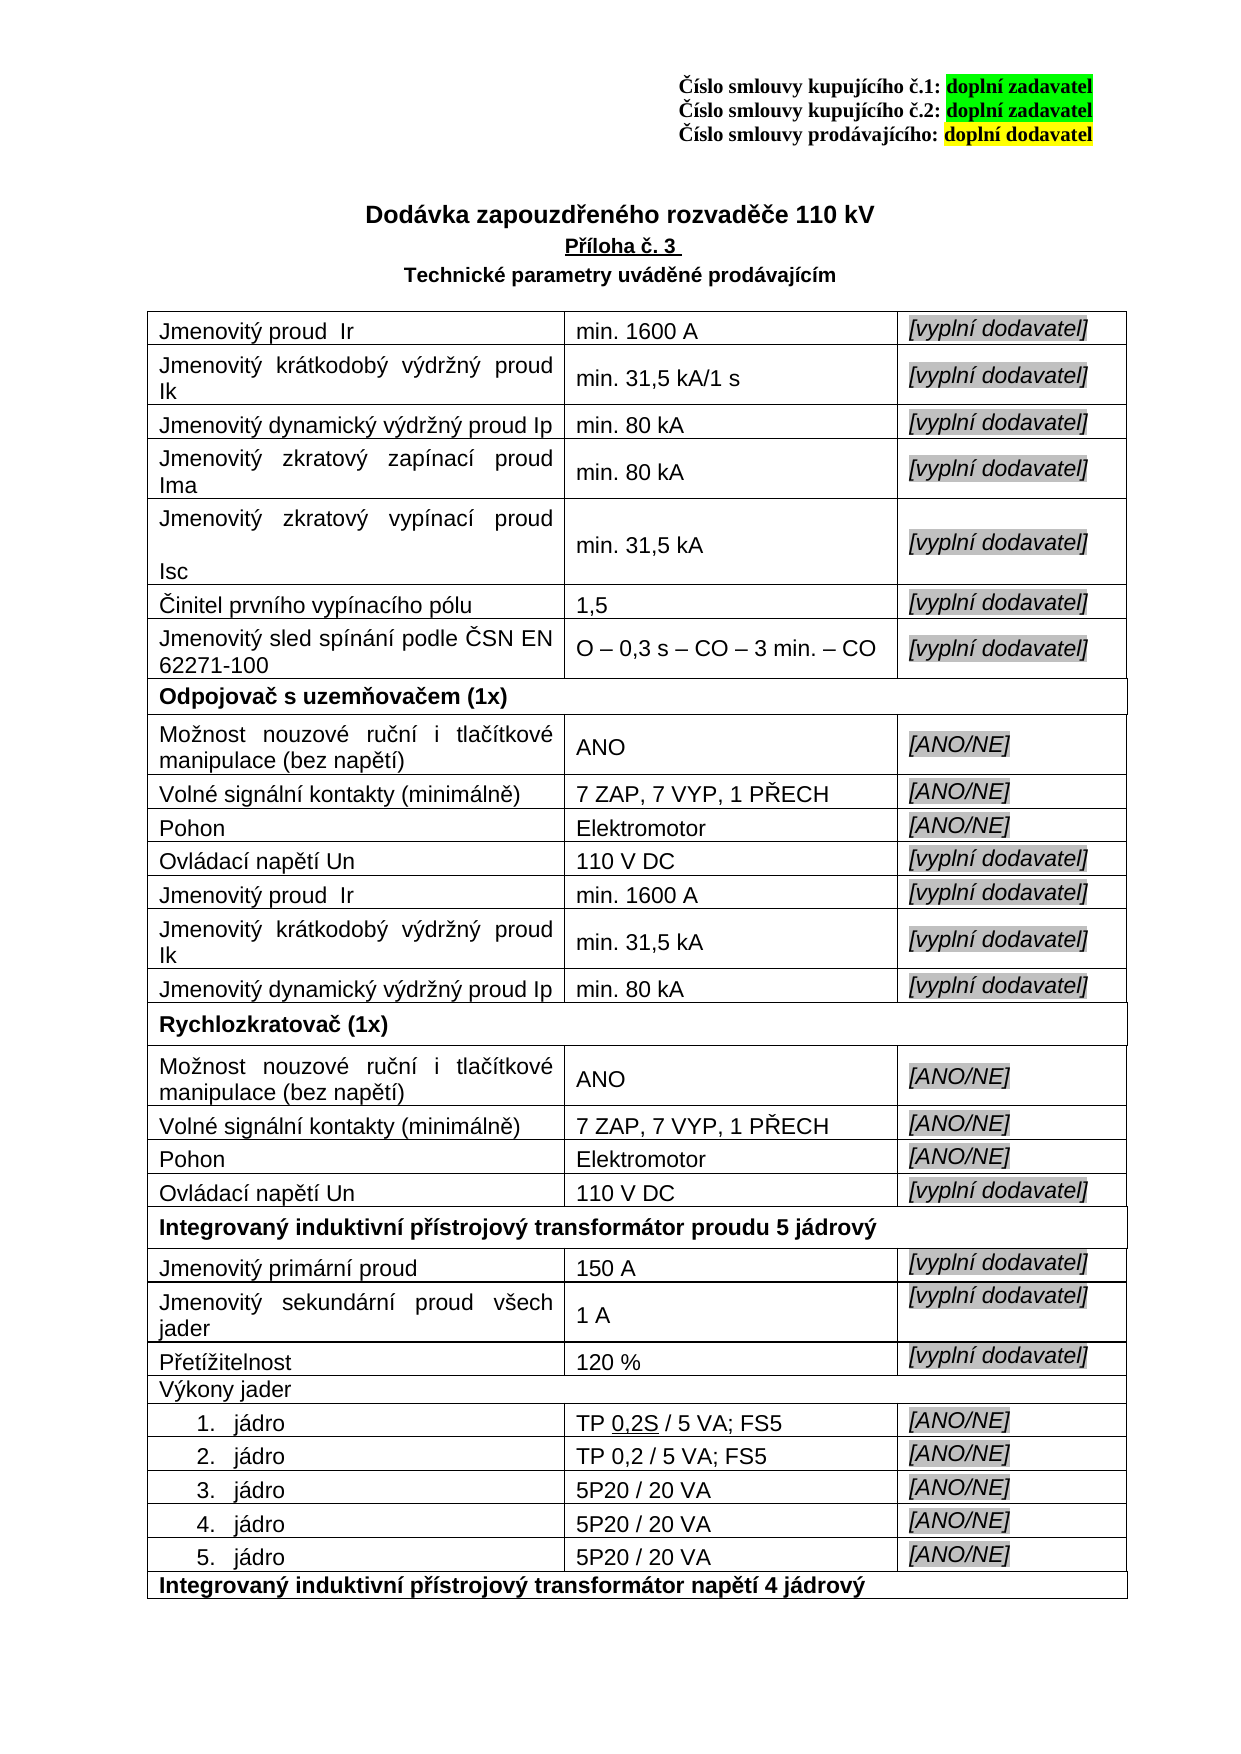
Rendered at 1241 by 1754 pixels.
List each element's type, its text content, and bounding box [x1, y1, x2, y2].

table_cell Výkony jader [148, 1376, 1126, 1402]
table_cell Možnost nouzové ruční i tlačítkové manipulace (bez napětí) [148, 715, 564, 774]
table_cell [vyplní dodavatel] [898, 1249, 1126, 1281]
table_cell 5P20 / 20 VA [565, 1504, 897, 1537]
table_cell [vyplní dodavatel] [898, 842, 1126, 875]
table_cell 1,5 [565, 585, 897, 618]
table_cell Jmenovitý krátkodobý výdržný proud Ik [148, 909, 564, 968]
table_cell min. 80 kA [565, 439, 897, 498]
table_cell Jmenovitý dynamický výdržný proud Ip [148, 405, 564, 438]
table_cell [ANO/NE] [898, 1046, 1126, 1105]
table_cell min. 1600 A [565, 876, 897, 908]
table_cell 150 A [565, 1249, 897, 1281]
table_cell [vyplní dodavatel] [898, 585, 1126, 618]
table_cell [ANO/NE] [898, 1106, 1126, 1139]
table_cell 1 A [565, 1283, 897, 1341]
table_cell Činitel prvního vypínacího pólu [148, 585, 564, 618]
table_cell [vyplní dodavatel] [898, 405, 1126, 438]
table_cell 5P20 / 20 VA [565, 1471, 897, 1503]
table_cell Integrovaný induktivní přístrojový transformátor napětí 4 jádrový [148, 1572, 1127, 1598]
table_cell Ovládací napětí Un [148, 1174, 564, 1206]
table_cell [vyplní dodavatel] [898, 619, 1126, 678]
table_cell 5P20 / 20 VA [565, 1538, 897, 1571]
table_cell [ANO/NE] [898, 1404, 1126, 1436]
table_cell Jmenovitý sled spínání podle ČSN EN 62271-100 [148, 619, 564, 678]
table_cell Jmenovitý zkratový zapínací proud Ima [148, 439, 564, 498]
table_cell [vyplní dodavatel] [898, 345, 1126, 404]
table_cell [ANO/NE] [898, 809, 1126, 841]
table_cell [vyplní dodavatel] [898, 876, 1126, 908]
table_cell 120 % [565, 1343, 897, 1375]
table_cell jádro [148, 1471, 564, 1503]
table_cell [vyplní dodavatel] [898, 1343, 1126, 1375]
table_cell [ANO/NE] [898, 1437, 1126, 1470]
table_cell Elektromotor [565, 809, 897, 841]
table_cell Jmenovitý proud Ir [148, 312, 564, 344]
table_cell jádro [148, 1538, 564, 1571]
table_cell Přetížitelnost [148, 1343, 564, 1375]
table_cell 110 V DC [565, 1174, 897, 1206]
table_cell Odpojovač s uzemňovačem (1x) [148, 679, 1127, 714]
table_cell min. 31,5 kA [565, 499, 897, 584]
table_cell [ANO/NE] [898, 1471, 1126, 1503]
table_cell ANO [565, 715, 897, 774]
table_cell [vyplní dodavatel] [898, 499, 1126, 584]
table_cell Volné signální kontakty (minimálně) [148, 775, 564, 807]
table_cell O – 0,3 s – CO – 3 min. – CO [565, 619, 897, 678]
table_cell Jmenovitý primární proud [148, 1249, 564, 1281]
table_cell [ANO/NE] [898, 1140, 1126, 1173]
table_cell [vyplní dodavatel] [898, 1174, 1126, 1206]
table_cell min. 31,5 kA [565, 909, 897, 968]
table_cell 7 ZAP, 7 VYP, 1 PŘECH [565, 1106, 897, 1139]
table_cell min. 31,5 kA/1 s [565, 345, 897, 404]
table_cell min. 1600 A [565, 312, 897, 344]
table_cell jádro [148, 1437, 564, 1470]
table_cell Možnost nouzové ruční i tlačítkové manipulace (bez napětí) [148, 1046, 564, 1105]
table_cell min. 80 kA [565, 969, 897, 1002]
table_cell jádro [148, 1504, 564, 1537]
table_cell [vyplní dodavatel] [898, 909, 1126, 968]
table_cell [ANO/NE] [898, 1538, 1126, 1571]
table_cell [vyplní dodavatel] [898, 1283, 1126, 1341]
table_cell [ANO/NE] [898, 715, 1126, 774]
table_cell Jmenovitý zkratový vypínací proud Isc [148, 499, 564, 584]
table_cell Jmenovitý dynamický výdržný proud Ip [148, 969, 564, 1002]
table_cell Jmenovitý krátkodobý výdržný proud Ik [148, 345, 564, 404]
table_cell min. 80 kA [565, 405, 897, 438]
table_cell Ovládací napětí Un [148, 842, 564, 875]
table_cell Pohon [148, 1140, 564, 1173]
table_cell Rychlozkratovač (1x) [148, 1003, 1127, 1045]
table_cell Elektromotor [565, 1140, 897, 1173]
table_cell 110 V DC [565, 842, 897, 875]
table_cell Jmenovitý sekundární proud všech jader [148, 1283, 564, 1341]
table_cell [ANO/NE] [898, 775, 1126, 807]
table_cell [vyplní dodavatel] [898, 312, 1126, 344]
table_cell Pohon [148, 809, 564, 841]
table_cell [vyplní dodavatel] [898, 439, 1126, 498]
table_cell TP 0,2 / 5 VA; FS5 [565, 1437, 897, 1470]
table_cell [ANO/NE] [898, 1504, 1126, 1537]
table_cell ANO [565, 1046, 897, 1105]
table_cell Jmenovitý proud Ir [148, 876, 564, 908]
table_cell 7 ZAP, 7 VYP, 1 PŘECH [565, 775, 897, 807]
table_cell Volné signální kontakty (minimálně) [148, 1106, 564, 1139]
table_cell TP 0,2S / 5 VA; FS5 [565, 1404, 897, 1436]
table_cell Integrovaný induktivní přístrojový transformátor proudu 5 jádrový [148, 1207, 1127, 1248]
table_cell jádro [148, 1404, 564, 1436]
table_cell [vyplní dodavatel] [898, 969, 1126, 1002]
